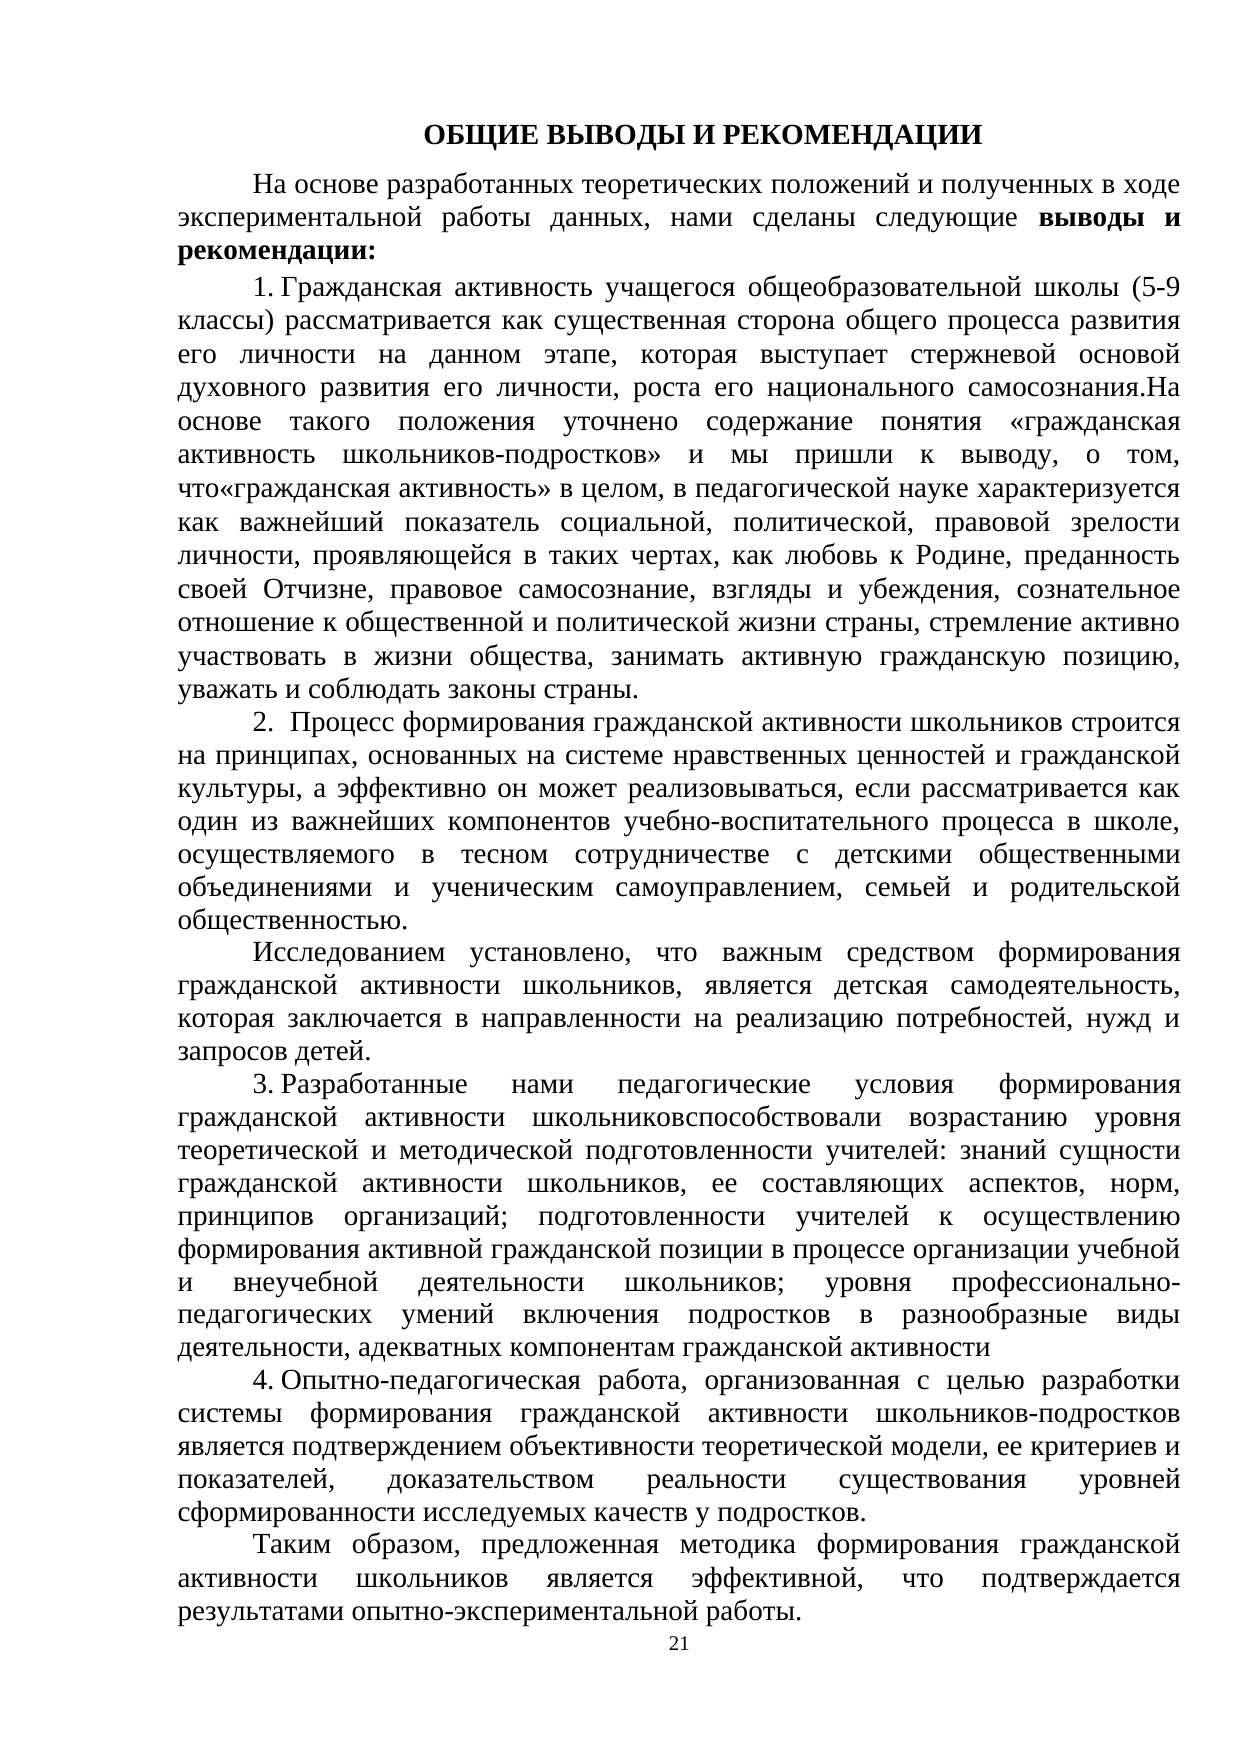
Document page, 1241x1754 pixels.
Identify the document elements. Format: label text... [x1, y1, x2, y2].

text На основе разработанных теоретических положений и полученных в ходе экспериментальной работы данных, нами сделаны следующие выводы и рекомендации: [177, 167, 1181, 266]
list Гражданская активность учащегося общеобразовательной школы (5-9 классы) рассматривается как существенная сторона общего процесса развития его личности на данном этапе, которая выступает стержневой основой духовного развития его личности, роста его национального самосознания.На основе такого положения уточнено содержание понятия «гражданская активность школьников-подростков» и мы пришли к выводу, о том, что«гражданская активность» в целом, в педагогической науке характеризуется как важнейший показатель социальной, политической, правовой зрелости личности, проявляющейся в таких чертах, как любовь к Родине, преданность своей Отчизне, правовое самосознание, взгляды и убеждения, сознательное отношение к общественной и политической жизни страны, стремление активно участвовать в жизни общества, занимать активную гражданскую позицию, уважать и соблюдать законы страны. [177, 269, 1181, 705]
text 3. Разработанные нами педагогические условия формирования гражданской активности школьниковспособствовали возрастанию уровня теоретической и методической подготовленности учителей: знаний сущности гражданской активности школьников, ее составляющих аспектов, норм, принципов организаций; подготовленности учителей к осуществлению формирования активной гражданской позиции в процессе организации учебной и внеучебной деятельности школьников; уровня профессионально-педагогических умений включения подростков в разнообразные виды деятельности, адекватных компонентам гражданской активности [177, 1067, 1181, 1363]
text Исследованием установлено, что важным средством формирования гражданской активности школьников, является детская самодеятельность, которая заключается в направленности на реализацию потребностей, нужд и запросов детей. [177, 935, 1181, 1067]
text ОБЩИЕ ВЫВОДЫ И РЕКОМЕНДАЦИИ [177, 118, 1184, 151]
text 2. Процесс формирования гражданской активности школьников строится на принципах, основанных на системе нравственных ценностей и гражданской культуры, а эффективно он может реализовываться, если рассматривается как один из важнейших компонентов учебно-воспитательного процесса в школе, осуществляемого в тесном сотрудничестве с детскими общественными объединениями и ученическим самоуправлением, семьей и родительской общественностью. [177, 705, 1181, 935]
text Таким образом, предложенная методика формирования гражданской активности школьников является эффективной, что подтверждается результатами опытно-экспериментальной работы. [177, 1527, 1181, 1626]
text 4. Опытно-педагогическая работа, организованная с целью разработки системы формирования гражданской активности школьников-подростков является подтверждением объективности теоретической модели, ее критериев и показателей, доказательством реальности существования уровней сформированности исследуемых качеств у подростков. [177, 1363, 1181, 1527]
